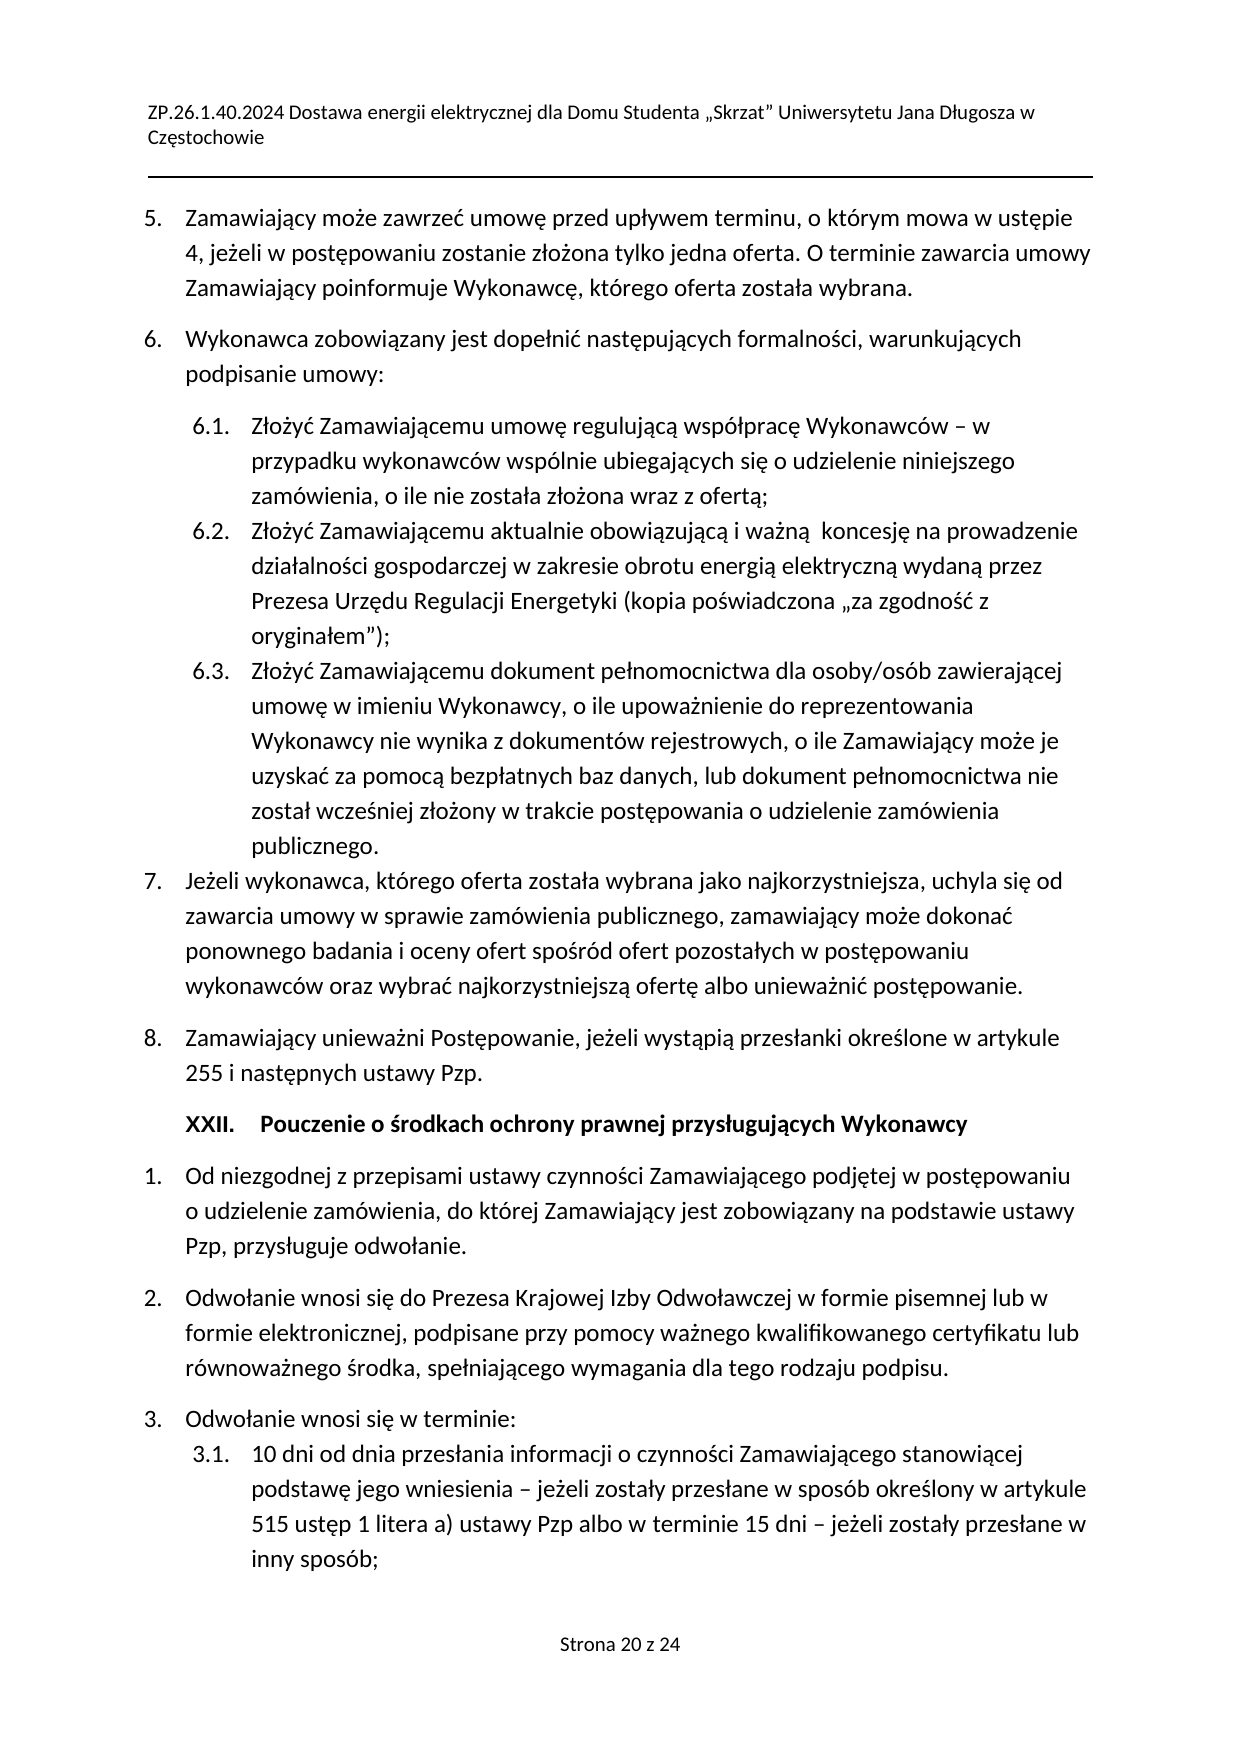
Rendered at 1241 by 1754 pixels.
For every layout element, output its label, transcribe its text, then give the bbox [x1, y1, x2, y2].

list Wykonawca zobowiązany jest dopełnić następujących formalności, warunkujących podpisanie umowy: [162, 323, 1093, 389]
list Od niezgodnej z przepisami ustawy czynności Zamawiającego podjętej w postępowaniu o udzielenie zamówienia, do której Zamawiający jest zobowiązany na podstawie ustawy Pzp, przysługuje odwołanie. [162, 1160, 1093, 1261]
list Złożyć Zamawiającemu aktualnie obowiązującą i ważną koncesję na prowadzenie działalności gospodarczej w zakresie obrotu energią elektryczną wydaną przez Prezesa Urzędu Regulacji Energetyki (kopia poświadczona „za zgodność z oryginałem”); [192, 515, 1093, 651]
list 10 dni od dnia przesłania informacji o czynności Zamawiającego stanowiącej podstawę jego wniesienia – jeżeli zostały przesłane w sposób określony w artykule 515 ustęp 1 litera a) ustawy Pzp albo w terminie 15 dni – jeżeli zostały przesłane w inny sposób; [192, 1438, 1093, 1574]
list Odwołanie wnosi się w terminie: [162, 1403, 1093, 1434]
list Jeżeli wykonawca, którego oferta została wybrana jako najkorzystniejsza, uchyla się od zawarcia umowy w sprawie zamówienia publicznego, zamawiający może dokonać ponownego badania i oceny ofert spośród ofert pozostałych w postępowaniu wykonawców oraz wybrać najkorzystniejszą ofertę albo unieważnić postępowanie. [162, 865, 1093, 1001]
list Odwołanie wnosi się do Prezesa Krajowej Izby Odwoławczej w formie pisemnej lub w formie elektronicznej, podpisane przy pomocy ważnego kwalifikowanego certyfikatu lub równoważnego środka, spełniającego wymagania dla tego rodzaju podpisu. [162, 1282, 1093, 1382]
list Złożyć Zamawiającemu dokument pełnomocnictwa dla osoby/osób zawierającej umowę w imieniu Wykonawcy, o ile upoważnienie do reprezentowania Wykonawcy nie wynika z dokumentów rejestrowych, o ile Zamawiający może je uzyskać za pomocą bezpłatnych baz danych, lub dokument pełnomocnictwa nie został wcześniej złożony w trakcie postępowania o udzielenie zamówienia publicznego. [192, 655, 1093, 861]
list Zamawiający może zawrzeć umowę przed upływem terminu, o którym mowa w ustępie 4, jeżeli w postępowaniu zostanie złożona tylko jedna oferta. O terminie zawarcia umowy Zamawiający poinformuje Wykonawcę, którego oferta została wybrana. [162, 202, 1093, 302]
list Zamawiający unieważni Postępowanie, jeżeli wystąpią przesłanki określone w artykule 255 i następnych ustawy Pzp. [162, 1022, 1093, 1087]
list Złożyć Zamawiającemu umowę regulującą współpracę Wykonawców – w przypadku wykonawców wspólnie ubiegających się o udzielenie niniejszego zamówienia, o ile nie została złożona wraz z ofertą; [192, 410, 1093, 511]
list Pouczenie o środkach ochrony prawnej przysługujących Wykonawcy [185, 1108, 1093, 1139]
